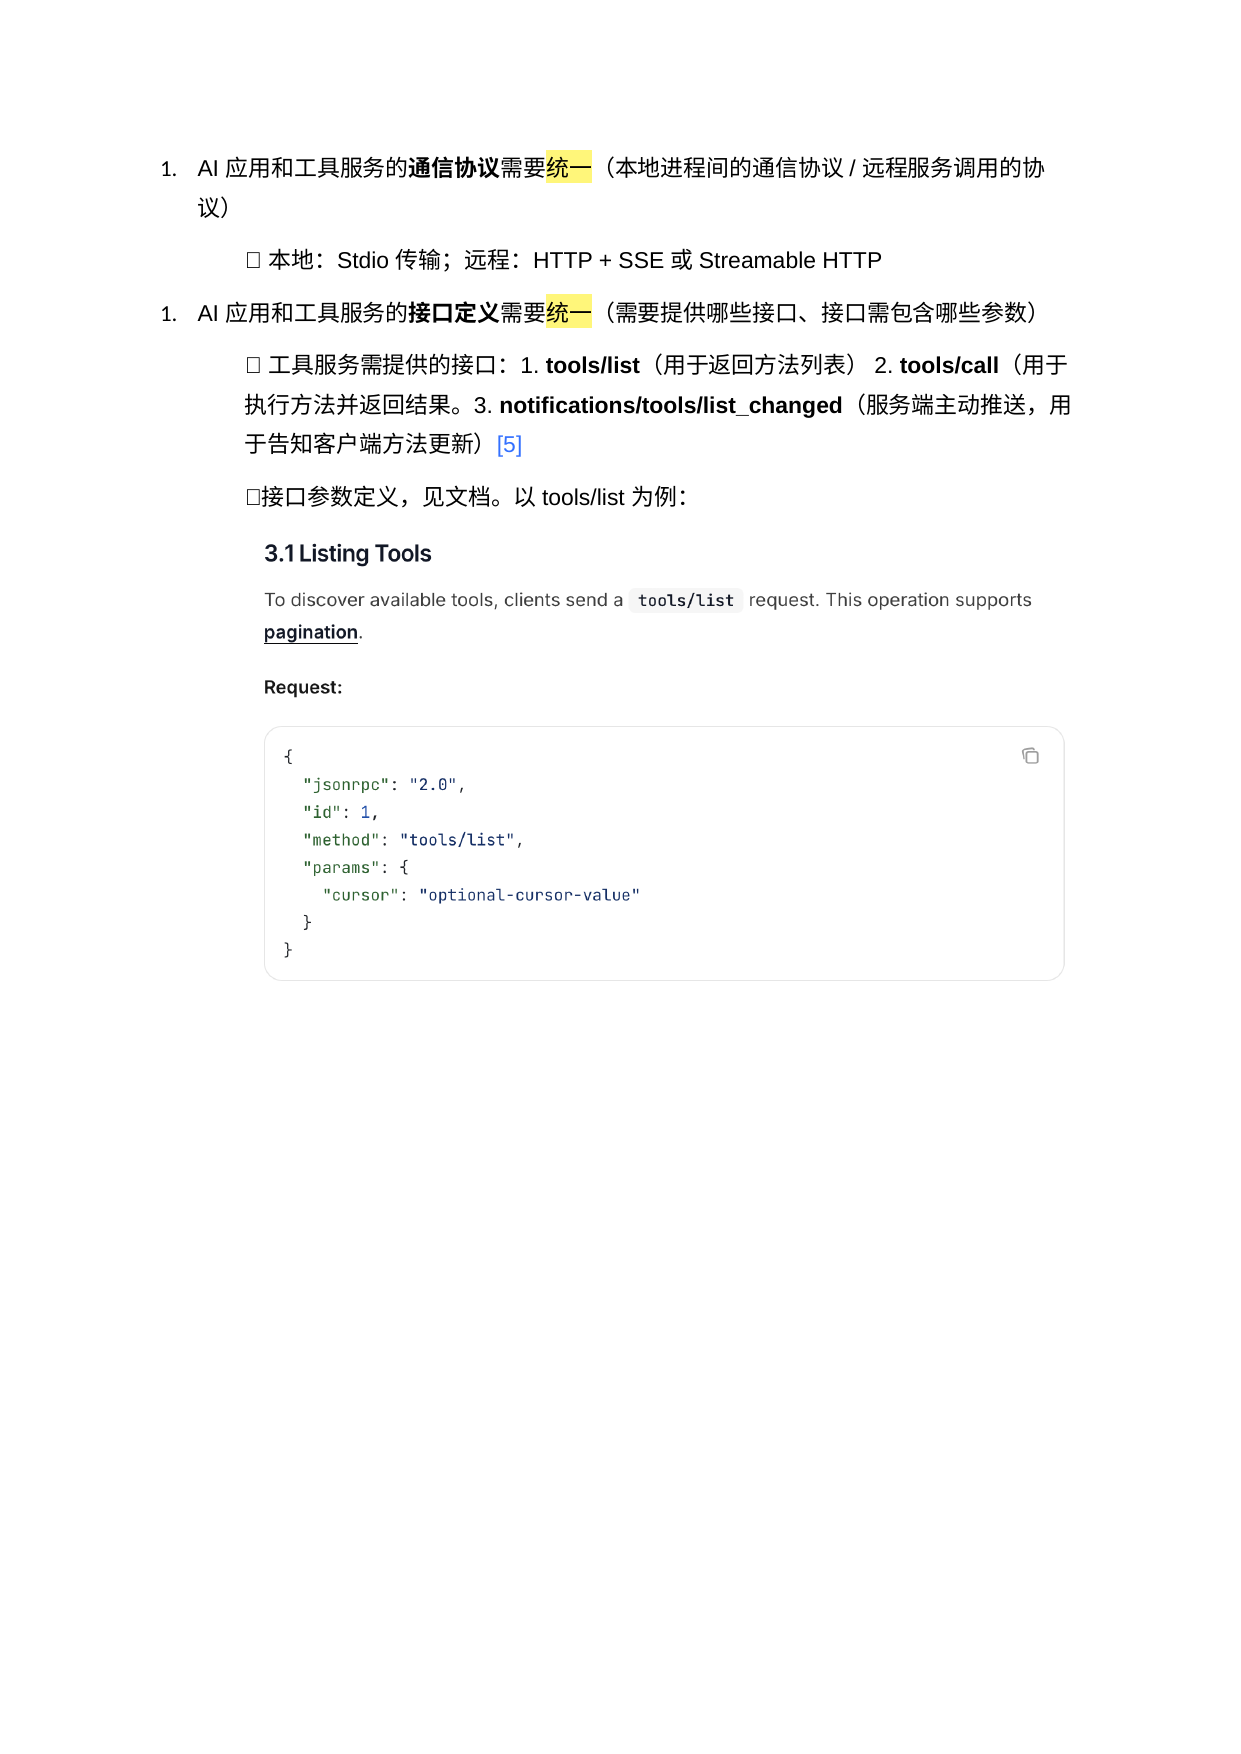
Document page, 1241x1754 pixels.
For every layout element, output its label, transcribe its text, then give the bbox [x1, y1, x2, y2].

text ✅ 本地：Stdio 传输；远程：HTTP + SSE 或 Streamable HTTP [244, 242, 1090, 275]
picture [244, 530, 1107, 998]
list AI 应用和工具服务的接口定义需要统一（需要提供哪些接口、接口需包含哪些参数） [160, 294, 546, 328]
list AI 应用和工具服务的通信协议需要统一（本地进程间的通信协议 / 远程服务调用的协议） [160, 150, 1090, 223]
text ✅ 工具服务需提供的接口：1. tools/list（用于返回方法列表） 2. tools/call（用于执行方法并返回结果。3. notifications/tools/list_changed（服务端主动推送，用于告知客户端方法更新）[5] [244, 347, 1090, 459]
text ✅接口参数定义，见文档。以 tools/list 为例： [244, 478, 1090, 512]
list AI 应用和工具服务的接口定义需要统一（需要提供哪些接口、接口需包含哪些参数） [592, 294, 1090, 328]
